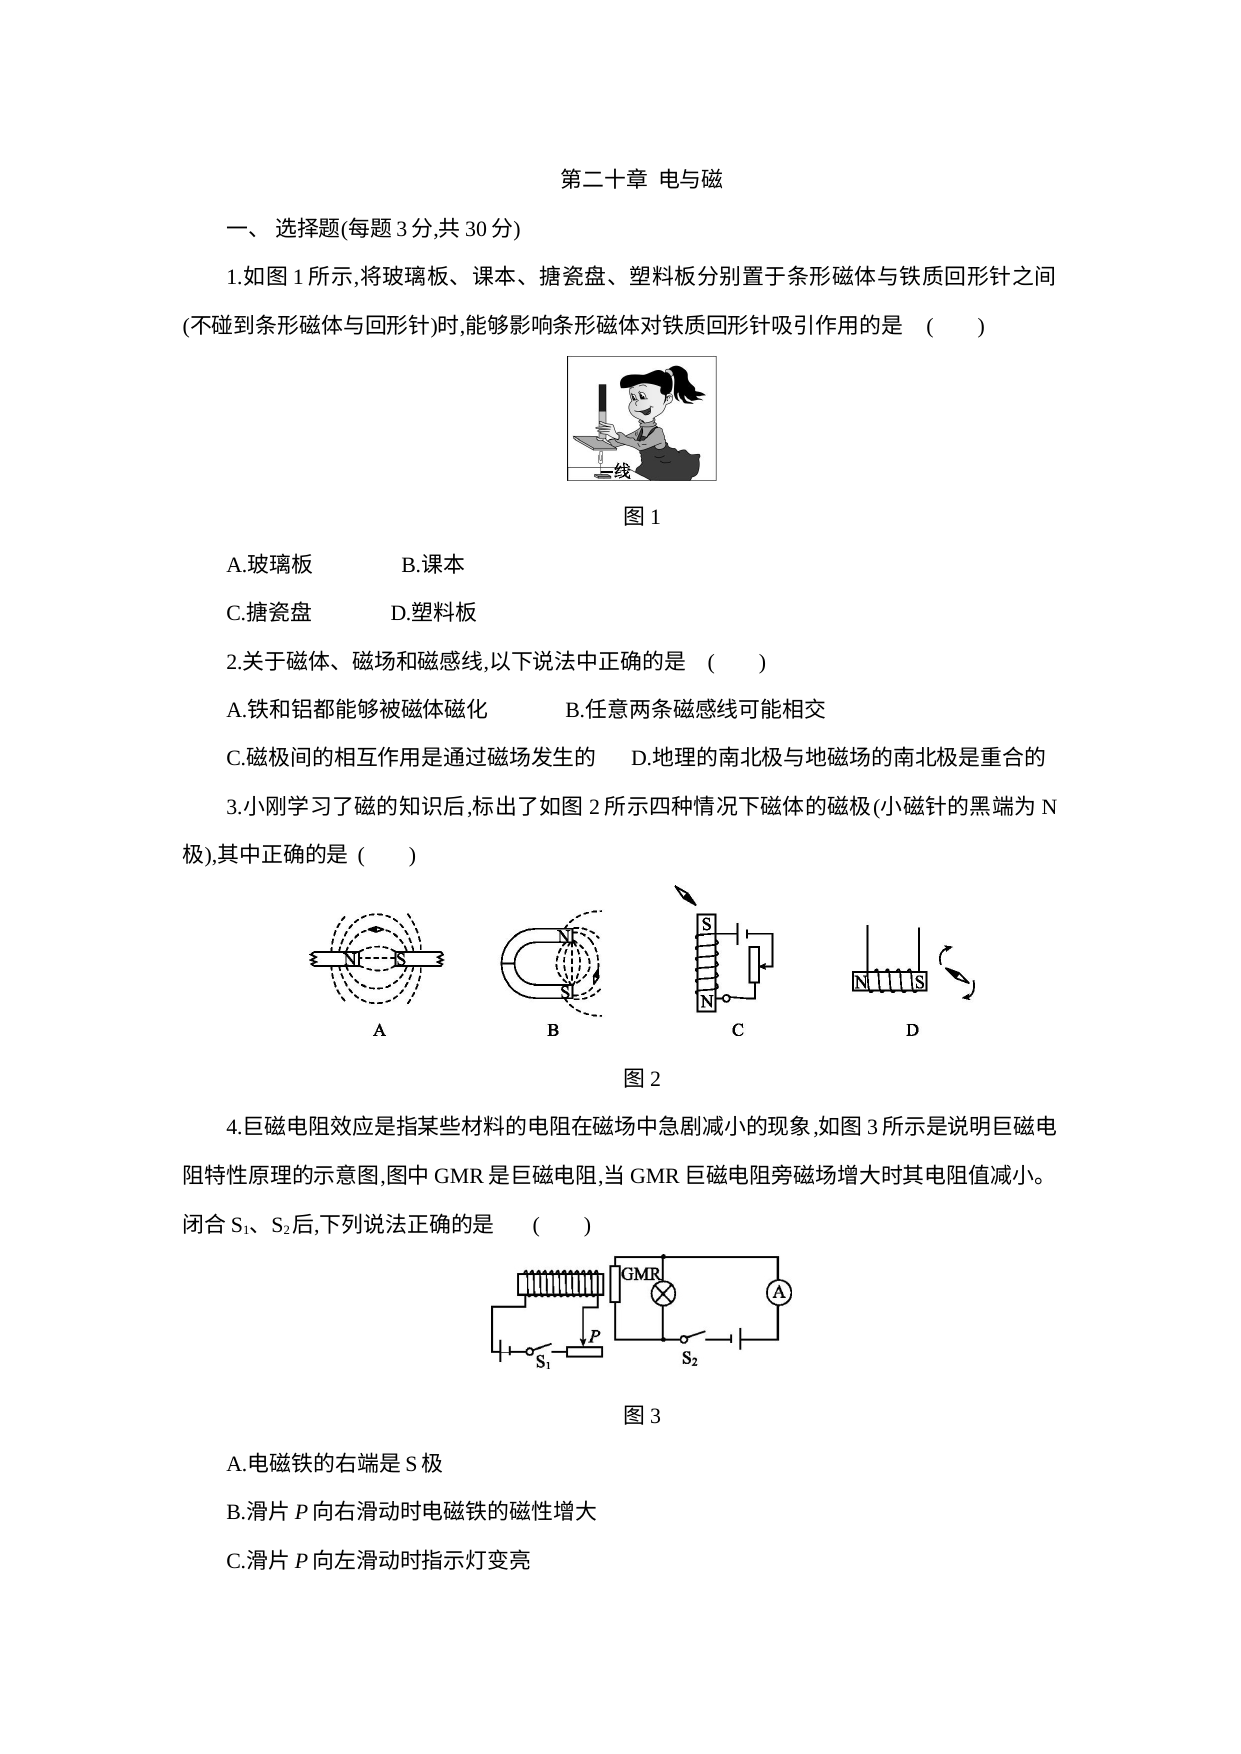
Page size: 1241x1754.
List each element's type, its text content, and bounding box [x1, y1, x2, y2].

text C.磁极间的相互作用是通过磁场发生的 D.地理的南北极与地磁场的南北极是重合的 [182, 740, 1058, 772]
list 选择题(每题3分,共30分) [182, 210, 1058, 243]
text A.铁和铝都能够被磁体磁化 B.任意两条磁感线可能相交 [182, 692, 1058, 724]
text C.搪瓷盘 D.塑料板 [182, 595, 1058, 627]
text B.滑片P向右滑动时电磁铁的磁性增大 [182, 1494, 1058, 1526]
text 图2 [182, 1061, 1058, 1093]
text 3.小刚学习了磁的知识后,标出了如图2所示四种情况下磁体的磁极(小磁针的黑端为N极),其中正确的是 ( ) [182, 788, 1058, 869]
text 1.如图1所示,将玻璃板、课本、搪瓷盘、塑料板分别置于条形磁体与铁质回形针之间(不碰到条形磁体与回形针)时,能够影响条形磁体对铁质回形针吸引作用的是 ( ) [182, 259, 1058, 340]
picture [567, 355, 717, 481]
text C.滑片P向左滑动时指示灯变亮 [182, 1542, 1058, 1575]
text 图3 [182, 1397, 1058, 1430]
picture [309, 885, 975, 1036]
text 4.巨磁电阻效应是指某些材料的电阻在磁场中急剧减小的现象,如图3所示是说明巨磁电阻特性原理的示意图,图中GMR是巨磁电阻,当GMR巨磁电阻旁磁场增大时其电阻值减小。闭合S1、S2后,下列说法正确的是 ( ) [182, 1109, 1058, 1239]
text A.玻璃板 B.课本 [182, 547, 1058, 579]
text 2.关于磁体、磁场和磁感线,以下说法中正确的是 ( ) [182, 643, 1058, 676]
text 第二十章 电与磁 [182, 162, 1058, 194]
text 图1 [182, 498, 1058, 531]
picture [491, 1254, 792, 1369]
text A.电磁铁的右端是S极 [182, 1446, 1058, 1478]
